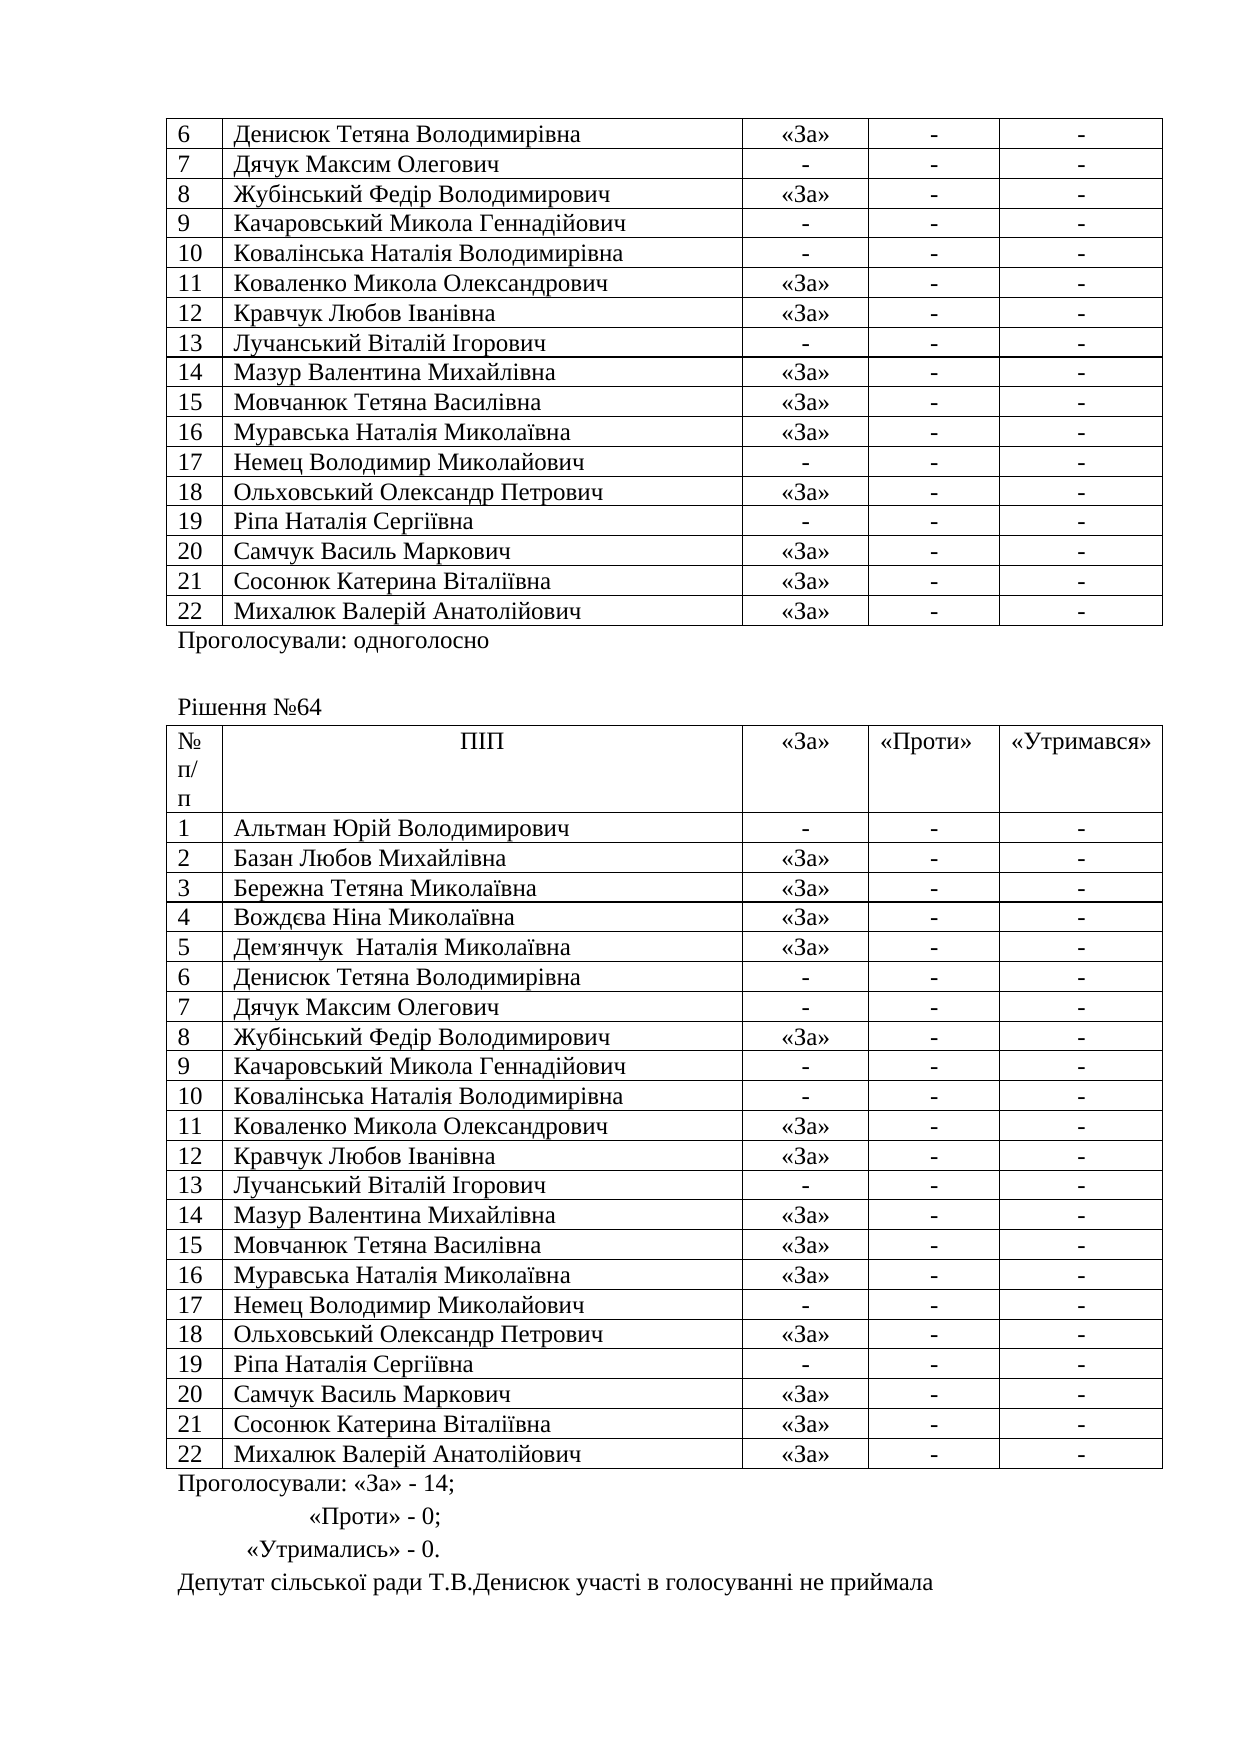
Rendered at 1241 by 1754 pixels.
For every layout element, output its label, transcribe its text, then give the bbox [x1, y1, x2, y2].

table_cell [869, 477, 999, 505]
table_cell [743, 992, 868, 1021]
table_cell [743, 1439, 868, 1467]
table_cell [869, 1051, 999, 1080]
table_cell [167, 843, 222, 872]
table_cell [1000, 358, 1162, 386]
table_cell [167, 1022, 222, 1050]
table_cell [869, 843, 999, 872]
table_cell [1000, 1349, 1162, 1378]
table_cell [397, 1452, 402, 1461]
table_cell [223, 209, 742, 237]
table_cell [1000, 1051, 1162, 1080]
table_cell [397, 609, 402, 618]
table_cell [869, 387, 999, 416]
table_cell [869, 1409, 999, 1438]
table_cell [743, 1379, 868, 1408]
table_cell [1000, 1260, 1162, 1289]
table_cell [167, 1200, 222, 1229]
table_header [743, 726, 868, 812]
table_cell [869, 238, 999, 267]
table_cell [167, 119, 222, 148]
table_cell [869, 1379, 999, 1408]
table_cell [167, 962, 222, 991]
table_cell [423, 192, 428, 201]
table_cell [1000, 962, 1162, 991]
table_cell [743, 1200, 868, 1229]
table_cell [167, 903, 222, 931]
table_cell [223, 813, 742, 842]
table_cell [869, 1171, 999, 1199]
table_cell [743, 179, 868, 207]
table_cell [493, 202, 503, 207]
text Проголосували: «За» - 14; [177, 1469, 1152, 1497]
text Депутат сільської ради Т.В.Денисюк участі в голосуванні не приймала [177, 1567, 1152, 1596]
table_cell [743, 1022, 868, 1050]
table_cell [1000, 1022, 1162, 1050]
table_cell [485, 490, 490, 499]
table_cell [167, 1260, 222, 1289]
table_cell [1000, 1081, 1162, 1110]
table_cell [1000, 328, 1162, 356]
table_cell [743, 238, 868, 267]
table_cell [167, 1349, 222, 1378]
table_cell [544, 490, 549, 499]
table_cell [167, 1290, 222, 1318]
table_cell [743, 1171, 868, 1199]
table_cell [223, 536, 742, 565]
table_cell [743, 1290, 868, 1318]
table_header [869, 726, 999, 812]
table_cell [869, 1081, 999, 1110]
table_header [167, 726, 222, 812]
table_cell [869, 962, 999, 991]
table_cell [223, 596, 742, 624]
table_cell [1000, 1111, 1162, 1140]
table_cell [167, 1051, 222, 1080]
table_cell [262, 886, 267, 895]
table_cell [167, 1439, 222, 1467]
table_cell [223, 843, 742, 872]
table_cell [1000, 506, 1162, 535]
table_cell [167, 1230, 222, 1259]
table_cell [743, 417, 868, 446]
text «Утримались» - 0. [177, 1534, 1152, 1563]
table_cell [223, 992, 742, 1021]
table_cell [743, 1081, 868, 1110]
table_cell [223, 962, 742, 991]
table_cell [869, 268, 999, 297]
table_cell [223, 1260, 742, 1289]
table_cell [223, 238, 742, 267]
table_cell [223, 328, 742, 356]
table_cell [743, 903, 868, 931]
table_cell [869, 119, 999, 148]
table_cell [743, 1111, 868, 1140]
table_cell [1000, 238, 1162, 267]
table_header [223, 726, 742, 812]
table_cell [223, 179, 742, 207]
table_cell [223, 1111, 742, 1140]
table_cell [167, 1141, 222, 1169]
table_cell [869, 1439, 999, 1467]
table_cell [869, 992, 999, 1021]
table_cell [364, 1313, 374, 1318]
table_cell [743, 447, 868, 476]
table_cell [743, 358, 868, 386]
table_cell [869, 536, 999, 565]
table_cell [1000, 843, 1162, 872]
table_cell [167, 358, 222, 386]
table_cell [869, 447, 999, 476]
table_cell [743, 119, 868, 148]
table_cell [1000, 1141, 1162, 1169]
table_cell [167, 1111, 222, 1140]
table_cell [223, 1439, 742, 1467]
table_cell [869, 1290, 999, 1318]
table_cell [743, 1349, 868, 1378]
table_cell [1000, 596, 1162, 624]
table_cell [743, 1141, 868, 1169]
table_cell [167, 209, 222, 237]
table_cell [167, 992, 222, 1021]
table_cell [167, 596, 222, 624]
text «Проти» - 0; [177, 1501, 1152, 1530]
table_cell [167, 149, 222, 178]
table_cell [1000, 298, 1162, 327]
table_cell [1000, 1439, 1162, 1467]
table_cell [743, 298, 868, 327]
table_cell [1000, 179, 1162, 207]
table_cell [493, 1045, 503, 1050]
text Проголосували: одноголосно [177, 626, 1152, 654]
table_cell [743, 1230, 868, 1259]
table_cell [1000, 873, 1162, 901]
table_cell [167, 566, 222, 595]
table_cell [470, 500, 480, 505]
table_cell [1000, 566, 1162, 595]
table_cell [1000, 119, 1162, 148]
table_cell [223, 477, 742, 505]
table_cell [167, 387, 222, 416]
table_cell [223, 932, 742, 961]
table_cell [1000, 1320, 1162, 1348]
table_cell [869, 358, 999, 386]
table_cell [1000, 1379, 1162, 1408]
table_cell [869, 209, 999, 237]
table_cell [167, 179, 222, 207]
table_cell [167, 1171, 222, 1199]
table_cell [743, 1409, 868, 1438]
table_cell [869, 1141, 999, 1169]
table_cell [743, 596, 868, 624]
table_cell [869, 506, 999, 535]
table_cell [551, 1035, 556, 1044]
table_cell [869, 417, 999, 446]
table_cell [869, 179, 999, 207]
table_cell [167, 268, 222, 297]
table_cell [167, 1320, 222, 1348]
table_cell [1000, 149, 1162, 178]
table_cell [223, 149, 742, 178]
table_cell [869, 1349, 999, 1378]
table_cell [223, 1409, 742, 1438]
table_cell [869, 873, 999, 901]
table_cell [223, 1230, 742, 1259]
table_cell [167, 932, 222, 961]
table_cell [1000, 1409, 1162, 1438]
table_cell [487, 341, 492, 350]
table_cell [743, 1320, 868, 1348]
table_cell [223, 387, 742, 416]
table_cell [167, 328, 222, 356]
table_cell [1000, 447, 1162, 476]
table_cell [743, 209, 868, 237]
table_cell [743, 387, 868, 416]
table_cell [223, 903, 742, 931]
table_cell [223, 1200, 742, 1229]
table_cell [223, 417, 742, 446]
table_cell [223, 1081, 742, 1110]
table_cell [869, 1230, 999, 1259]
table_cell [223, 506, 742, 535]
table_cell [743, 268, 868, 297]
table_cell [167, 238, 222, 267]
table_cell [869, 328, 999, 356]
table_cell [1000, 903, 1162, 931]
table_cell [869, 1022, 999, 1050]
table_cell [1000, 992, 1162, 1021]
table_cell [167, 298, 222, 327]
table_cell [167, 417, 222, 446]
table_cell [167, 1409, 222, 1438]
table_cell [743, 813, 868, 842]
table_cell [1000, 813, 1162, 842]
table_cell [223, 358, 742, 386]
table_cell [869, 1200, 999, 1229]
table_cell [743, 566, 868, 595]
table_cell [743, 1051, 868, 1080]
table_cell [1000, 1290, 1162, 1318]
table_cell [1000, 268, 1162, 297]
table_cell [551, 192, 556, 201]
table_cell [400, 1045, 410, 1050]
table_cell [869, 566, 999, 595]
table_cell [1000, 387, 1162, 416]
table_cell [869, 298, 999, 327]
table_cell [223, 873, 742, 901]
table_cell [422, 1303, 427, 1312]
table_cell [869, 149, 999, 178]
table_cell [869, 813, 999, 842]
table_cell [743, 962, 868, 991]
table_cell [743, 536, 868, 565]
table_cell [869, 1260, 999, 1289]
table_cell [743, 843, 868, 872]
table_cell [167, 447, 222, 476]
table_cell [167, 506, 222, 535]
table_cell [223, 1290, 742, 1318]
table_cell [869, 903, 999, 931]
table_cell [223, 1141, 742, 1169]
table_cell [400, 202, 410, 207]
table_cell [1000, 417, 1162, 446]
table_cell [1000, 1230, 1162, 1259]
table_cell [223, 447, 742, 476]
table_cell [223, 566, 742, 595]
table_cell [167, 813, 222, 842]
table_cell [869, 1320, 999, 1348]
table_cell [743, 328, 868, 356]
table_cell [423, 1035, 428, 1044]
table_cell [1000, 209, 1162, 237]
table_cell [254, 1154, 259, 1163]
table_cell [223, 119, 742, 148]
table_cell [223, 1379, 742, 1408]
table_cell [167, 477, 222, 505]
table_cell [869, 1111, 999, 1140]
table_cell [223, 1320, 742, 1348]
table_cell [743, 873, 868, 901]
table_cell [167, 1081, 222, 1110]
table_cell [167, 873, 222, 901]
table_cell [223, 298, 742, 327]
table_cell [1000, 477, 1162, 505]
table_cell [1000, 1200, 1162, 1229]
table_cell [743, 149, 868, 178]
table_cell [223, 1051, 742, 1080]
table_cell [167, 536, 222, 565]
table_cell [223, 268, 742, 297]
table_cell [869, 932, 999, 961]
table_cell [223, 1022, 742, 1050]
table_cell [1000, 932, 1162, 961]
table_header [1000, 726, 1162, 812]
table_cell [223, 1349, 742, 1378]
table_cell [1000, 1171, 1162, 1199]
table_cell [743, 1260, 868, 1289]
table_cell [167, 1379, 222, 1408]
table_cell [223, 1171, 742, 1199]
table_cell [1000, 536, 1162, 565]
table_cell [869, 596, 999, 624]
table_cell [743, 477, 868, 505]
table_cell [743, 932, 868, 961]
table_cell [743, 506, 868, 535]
text Рішення №64 [177, 692, 1152, 720]
